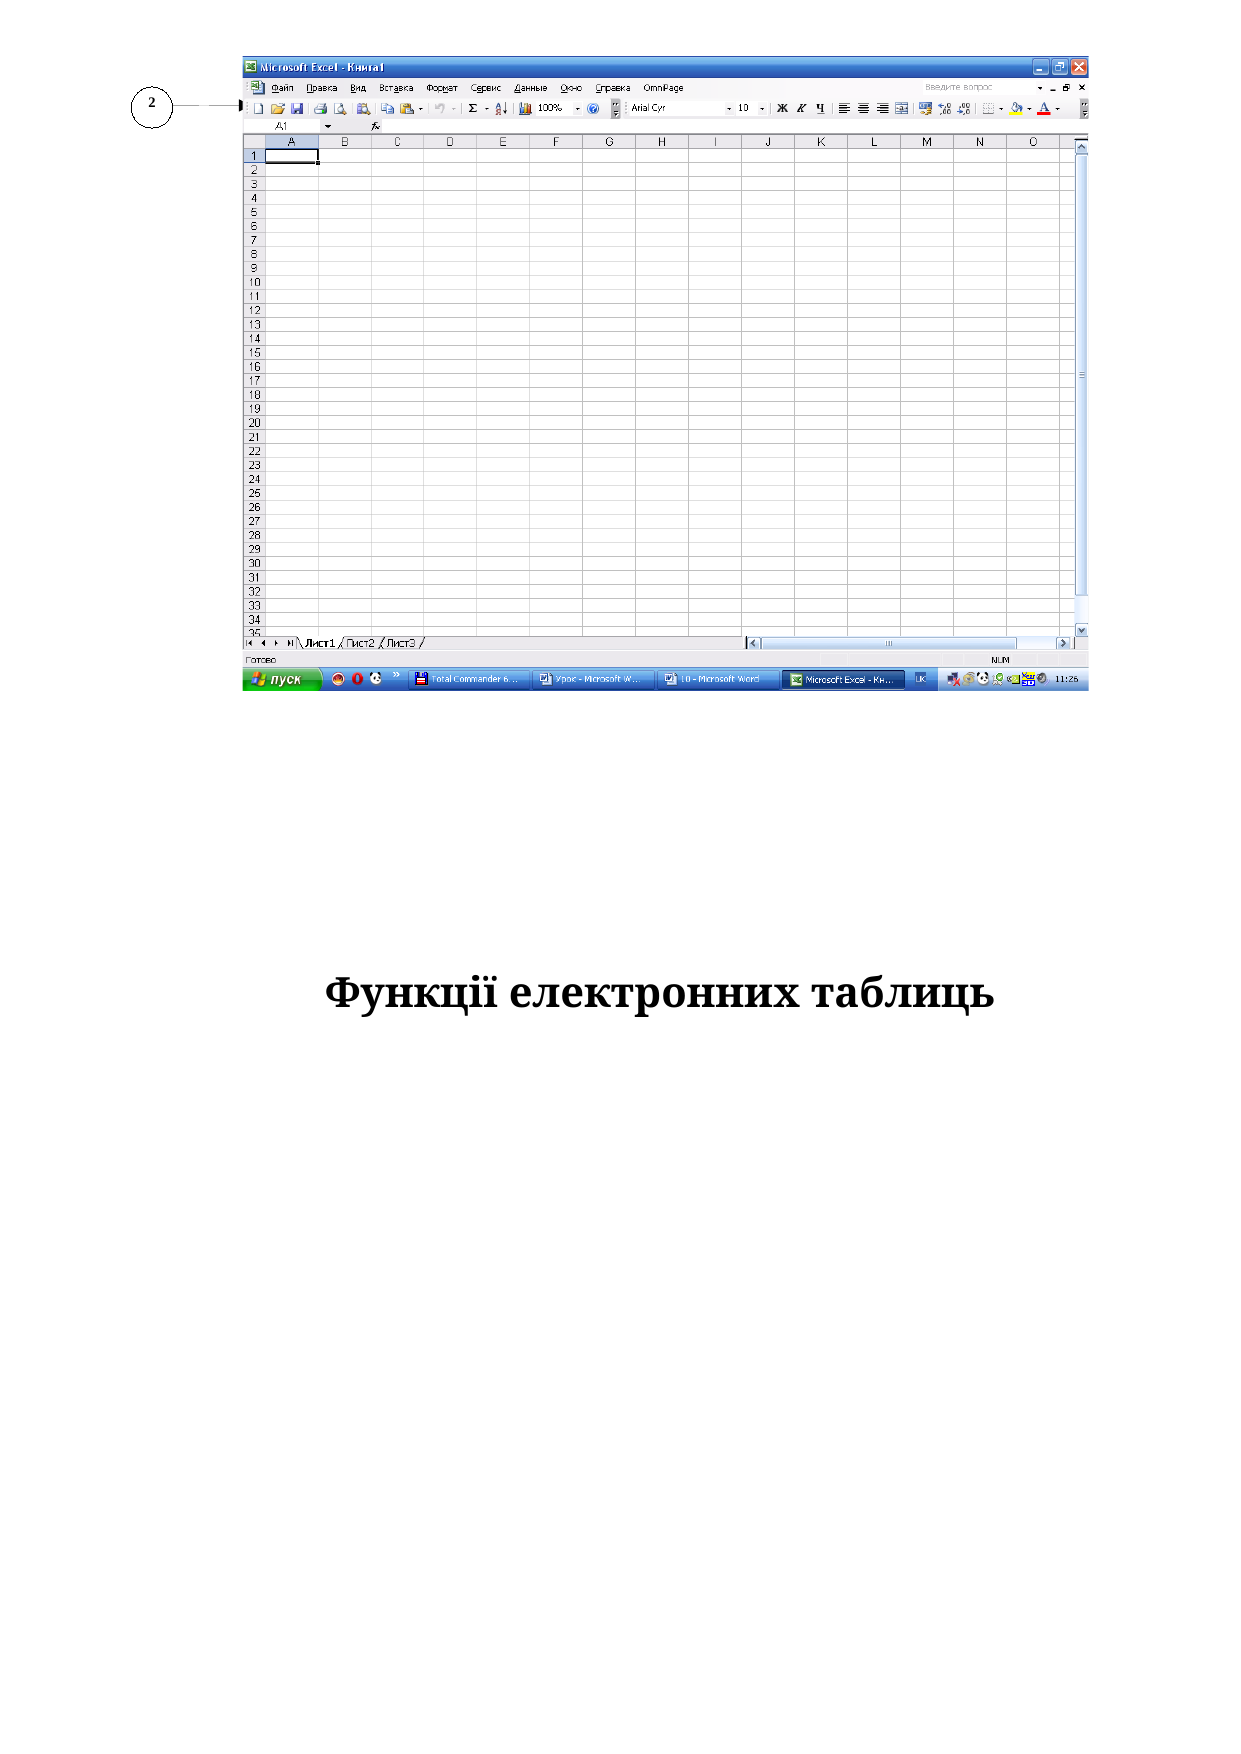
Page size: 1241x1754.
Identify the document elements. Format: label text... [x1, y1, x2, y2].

picture [242, 56, 1089, 691]
text Функції електронних таблиць [157, 963, 1162, 1019]
